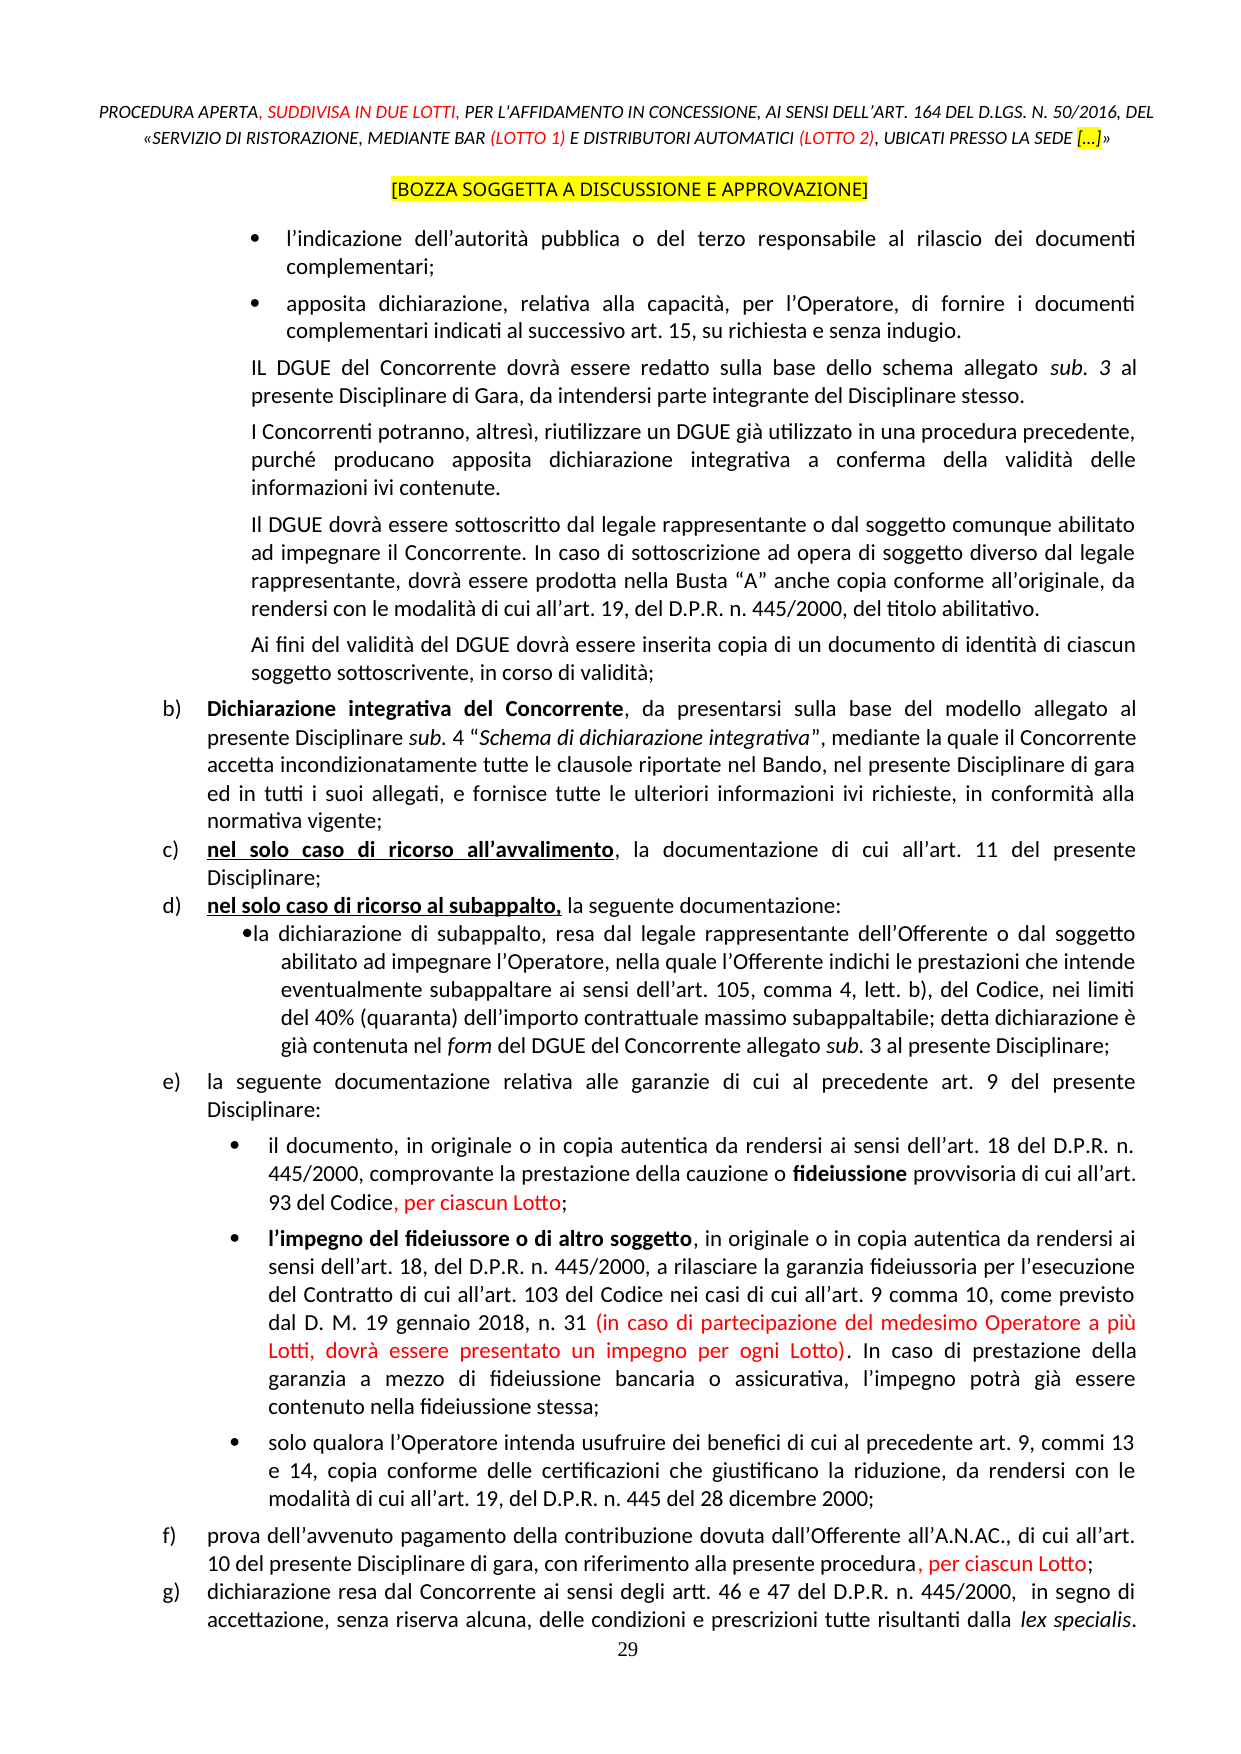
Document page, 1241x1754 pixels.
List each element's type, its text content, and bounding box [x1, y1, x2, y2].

text Ai fini del validità del DGUE dovrà essere inserita copia di un documento di identità di ciascun soggetto sottoscrivente, in corso di validità; [251, 630, 1137, 686]
list l’impegno del fideiussore o di altro soggetto, in originale o in copia autentica da rendersi ai sensi dell’art. 18, del D.P.R. n. 445/2000, a rilasciare la garanzia fideiussoria per l’esecuzione del Contratto di cui all’art. 103 del Codice nei casi di cui all’art. 9 comma 10, come previsto dal D. M. 19 gennaio 2018, n. 31 (in caso di partecipazione del medesimo Operatore a più Lotti, dovrà essere presentato un impegno per ogni Lotto). In caso di prestazione della garanzia a mezzo di fideiussione bancaria o assicurativa, l’impegno potrà già essere contenuto nella fideiussione stessa; [231, 1224, 1137, 1420]
list l’indicazione dell’autorità pubblica o del terzo responsabile al rilascio dei documenti complementari; [251, 224, 1137, 280]
text I Concorrenti potranno, altresì, riutilizzare un DGUE già utilizzato in una procedura precedente, purché producano apposita dichiarazione integrativa a conferma della validità delle informazioni ivi contenute. [251, 417, 1137, 501]
list prova dell’avvenuto pagamento della contribuzione dovuta dall’Offerente all’A.N.AC., di cui all’art. 10 del presente Disciplinare di gara, con riferimento alla presente procedura, per ciascun Lotto; [162, 1521, 1137, 1577]
list il documento, in originale o in copia autentica da rendersi ai sensi dell’art. 18 del D.P.R. n. 445/2000, comprovante la prestazione della cauzione o fideiussione provvisoria di cui all’art. 93 del Codice, per ciascun Lotto; [231, 1132, 1137, 1216]
list solo qualora l’Operatore intenda usufruire dei benefici di cui al precedente art. 9, commi 13 e 14, copia conforme delle certificazioni che giustificano la riduzione, da rendersi con le modalità di cui all’art. 19, del D.P.R. n. 445 del 28 dicembre 2000; [231, 1428, 1137, 1512]
list Dichiarazione integrativa del Concorrente, da presentarsi sulla base del modello allegato al presente Disciplinare sub. 4 “Schema di dichiarazione integrativa”, mediante la quale il Concorrente accetta incondizionatamente tutte le clausole riportate nel Bando, nel presente Disciplinare di gara ed in tutti i suoi allegati, e fornisce tutte le ulteriori informazioni ivi richieste, in conformità alla normativa vigente; [162, 694, 1137, 835]
list nel solo caso di ricorso al subappalto, la seguente documentazione: [162, 891, 1137, 919]
list la dichiarazione di subappalto, resa dal legale rappresentante dell’Offerente o dal soggetto abilitato ad impegnare l’Operatore, nella quale l’Offerente indichi le prestazioni che intende eventualmente subappaltare ai sensi dell’art. 105, comma 4, lett. b), del Codice, nei limiti del 40% (quaranta) dell’importo contrattuale massimo subappaltabile; detta dichiarazione è già contenuta nel form del DGUE del Concorrente allegato sub. 3 al presente Disciplinare; [243, 919, 1137, 1059]
text Il DGUE dovrà essere sottoscritto dal legale rappresentante o dal soggetto comunque abilitato ad impegnare il Concorrente. In caso di sottoscrizione ad opera di soggetto diverso dal legale rappresentante, dovrà essere prodotta nella Busta “A” anche copia conforme all’originale, da rendersi con le modalità di cui all’art. 19, del D.P.R. n. 445/2000, del titolo abilitativo. [251, 510, 1137, 622]
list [162, 1577, 1137, 1633]
list apposita dichiarazione, relativa alla capacità, per l’Operatore, di fornire i documenti complementari indicati al successivo art. 15, su richiesta e senza indugio. [251, 289, 1137, 345]
list nel solo caso di ricorso all’avvalimento, la documentazione di cui all’art. 11 del presente Disciplinare; [162, 835, 1137, 891]
list la seguente documentazione relativa alle garanzie di cui al precedente art. 9 del presente Disciplinare: [162, 1067, 1137, 1123]
text IL DGUE del Concorrente dovrà essere redatto sulla base dello schema allegato sub. 3 al presente Disciplinare di Gara, da intendersi parte integrante del Disciplinare stesso. [251, 353, 1137, 409]
